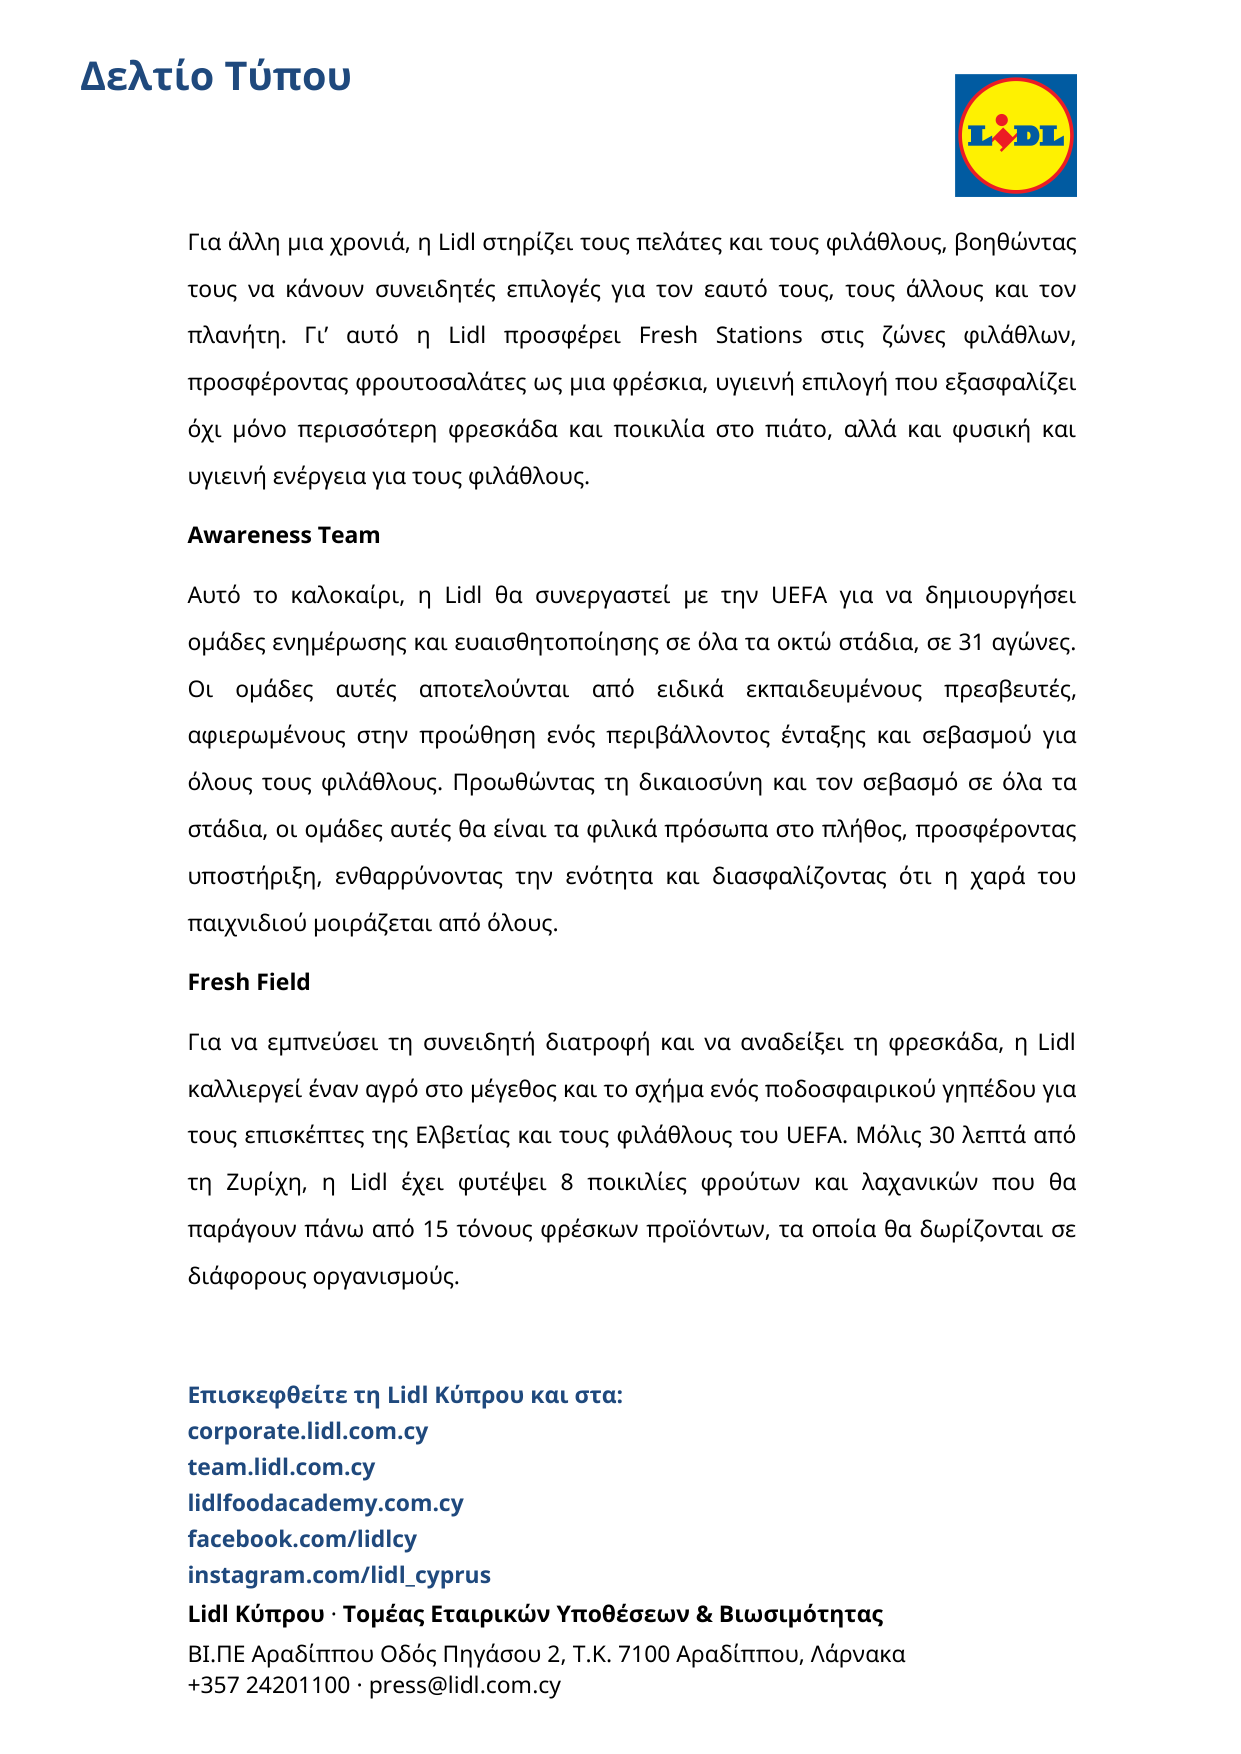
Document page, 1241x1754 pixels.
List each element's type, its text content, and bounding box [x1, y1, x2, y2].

text team.lidl.com.cy [187, 1451, 1078, 1482]
picture [954, 73, 1078, 198]
text Αυτό το καλοκαίρι, η Lidl θα συνεργαστεί με την UEFA για να δημιουργήσει ομάδες ενημέρωσης και ευαισθητοποίησης σε όλα τα οκτώ στάδια, σε 31 αγώνες. Οι ομάδες αυτές αποτελούνται από ειδικά εκπαιδευμένους πρεσβευτές, αφιερωμένους στην προώθηση ενός περιβάλλοντος ένταξης και σεβασμού για όλους τους φιλάθλους. Προωθώντας τη δικαιοσύνη και τον σεβασμό σε όλα τα στάδια, οι ομάδες αυτές θα είναι τα φιλικά πρόσωπα στο πλήθος, προσφέροντας υποστήριξη, ενθαρρύνοντας την ενότητα και διασφαλίζοντας ότι η χαρά του παιχνιδιού μοιράζεται από όλους. [187, 579, 1078, 938]
text Για άλλη μια χρονιά, η Lidl στηρίζει τους πελάτες και τους φιλάθλους, βοηθώντας τους να κάνουν συνειδητές επιλογές για τον εαυτό τους, τους άλλους και τον πλανήτη. Γι’ αυτό η Lidl προσφέρει Fresh Stations στις ζώνες φιλάθλων, προσφέροντας φρουτοσαλάτες ως μια φρέσκια, υγιεινή επιλογή που εξασφαλίζει όχι μόνο περισσότερη φρεσκάδα και ποικιλία στο πιάτο, αλλά και φυσική και υγιεινή ενέργεια για τους φιλάθλους. [187, 226, 1078, 491]
text instagram.com/lidl_cyprus [187, 1558, 1078, 1590]
text Επισκεφθείτε τη Lidl Κύπρου και στα: [187, 1379, 1078, 1410]
text Για να εμπνεύσει τη συνειδητή διατροφή και να αναδείξει τη φρεσκάδα, η Lidl καλλιεργεί έναν αγρό στο μέγεθος και το σχήμα ενός ποδοσφαιρικού γηπέδου για τους επισκέπτες της Ελβετίας και τους φιλάθλους του UEFA. Μόλις 30 λεπτά από τη Ζυρίχη, η Lidl έχει φυτέψει 8 ποικιλίες φρούτων και λαχανικών που θα παράγουν πάνω από 15 τόνους φρέσκων προϊόντων, τα οποία θα δωρίζονται σε διάφορους οργανισμούς. [187, 1026, 1078, 1291]
text Awareness Team [187, 519, 1078, 551]
text lidlfoodacademy.com.cy [187, 1487, 1078, 1518]
text facebook.com/lidlcy [187, 1523, 1078, 1554]
text corporate.lidl.com.cy [187, 1415, 1078, 1446]
text Fresh Field [187, 966, 1078, 998]
